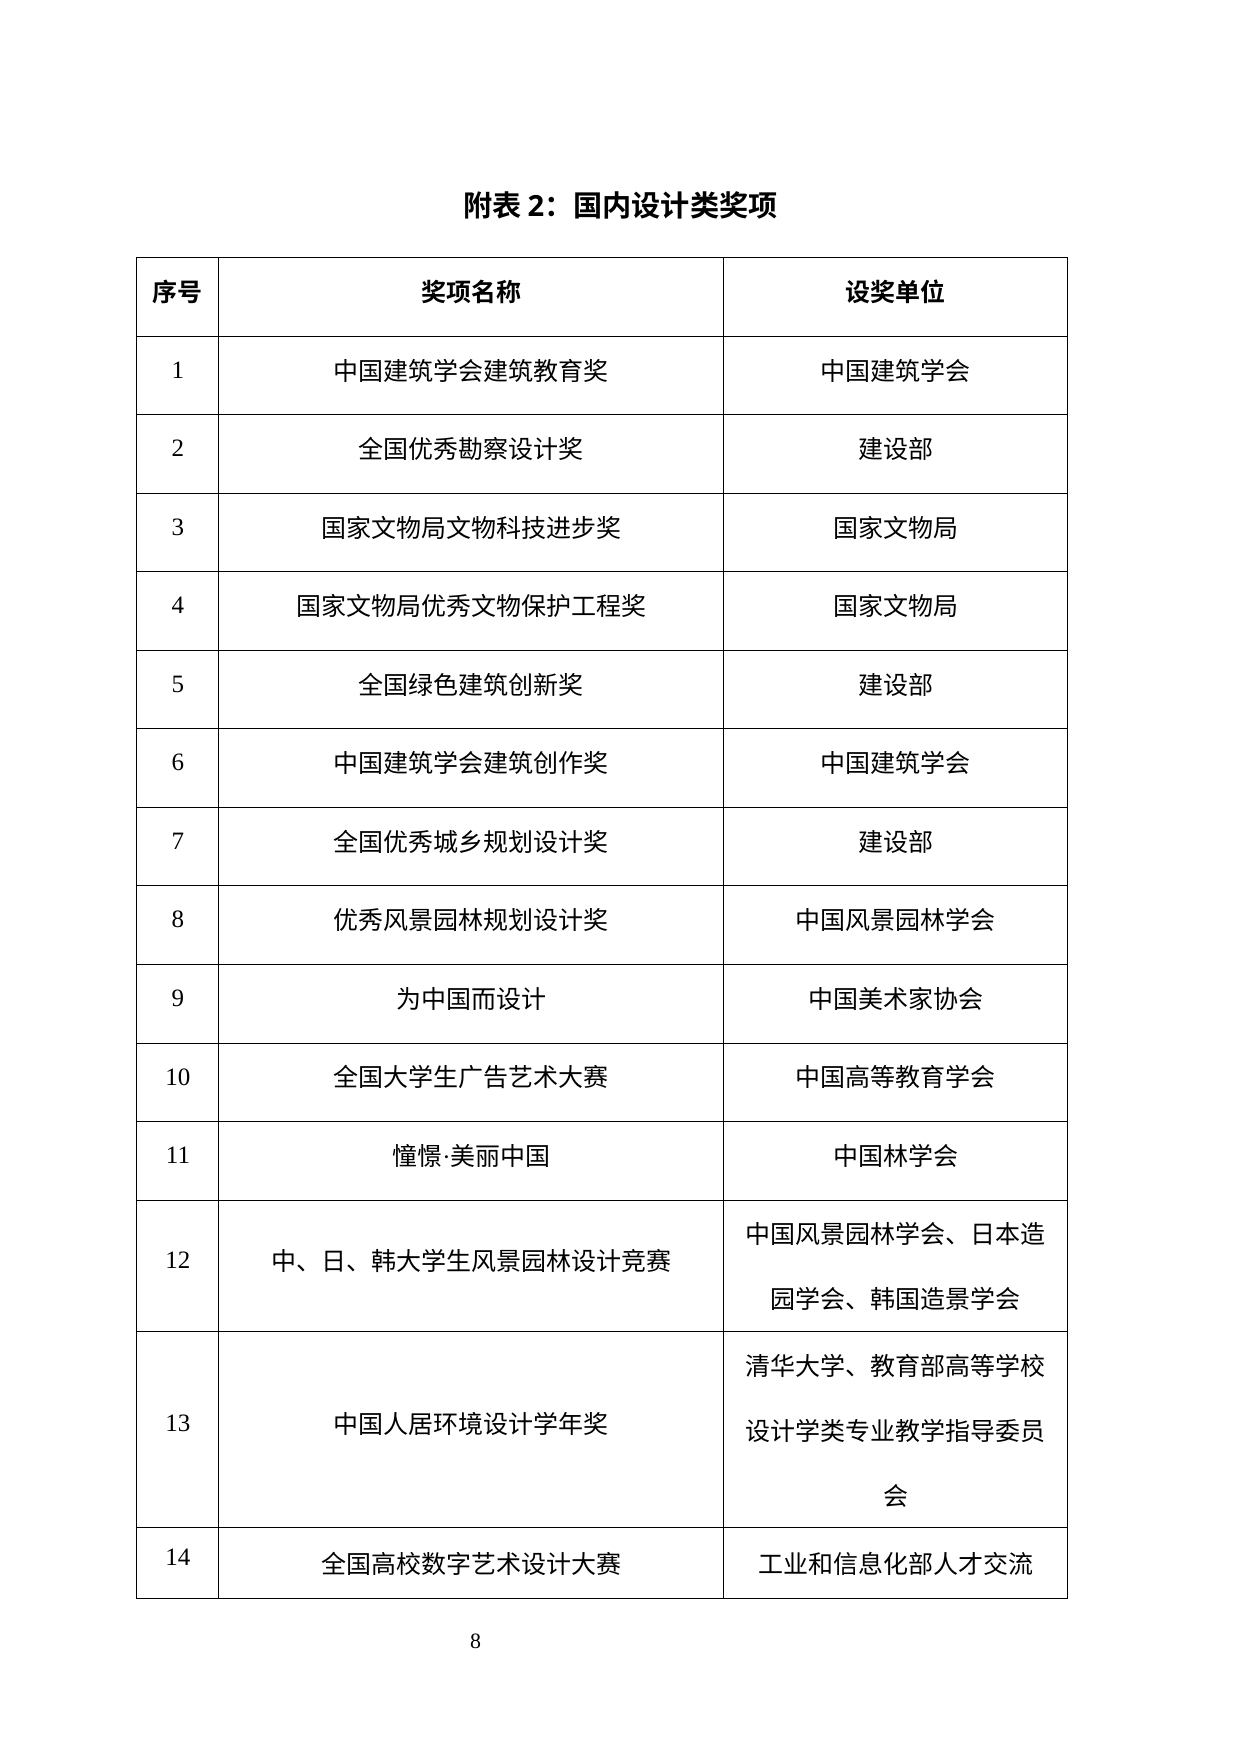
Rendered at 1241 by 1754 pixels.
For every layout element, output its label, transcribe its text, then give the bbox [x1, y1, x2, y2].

table_cell 中国人居环境设计学年奖 [219, 1332, 723, 1527]
table_cell 国家文物局 [724, 494, 1067, 571]
table_header 奖项名称 [219, 258, 723, 336]
table_cell 5 [137, 651, 218, 728]
table_cell 清华大学、教育部高等学校设计学类专业教学指导委员会 [724, 1332, 1067, 1527]
table_cell 憧憬·美丽中国 [219, 1122, 723, 1199]
table_cell 7 [137, 808, 218, 885]
table_cell 中国高等教育学会 [724, 1044, 1067, 1121]
text 附表2：国内设计类奖项 [148, 171, 1092, 236]
table_cell 中国美术家协会 [724, 965, 1067, 1042]
table_cell 4 [137, 572, 218, 650]
table_cell 中国建筑学会 [724, 729, 1067, 807]
table_cell 国家文物局文物科技进步奖 [219, 494, 723, 571]
table_cell 6 [137, 729, 218, 807]
table_cell 中国建筑学会建筑创作奖 [219, 729, 723, 807]
table_cell 全国优秀城乡规划设计奖 [219, 808, 723, 885]
table_cell 8 [137, 886, 218, 964]
table_cell 全国大学生广告艺术大赛 [219, 1044, 723, 1121]
table_cell 13 [137, 1332, 218, 1527]
table_cell 2 [137, 415, 218, 493]
table_header 序号 [137, 258, 218, 336]
table_cell 工业和信息化部人才交流 中心 [724, 1528, 1067, 1597]
table_cell 9 [137, 965, 218, 1042]
table_cell 中、日、韩大学生风景园林设计竞赛 [219, 1201, 723, 1331]
table_cell 建设部 [724, 808, 1067, 885]
table_cell 国家文物局 [724, 572, 1067, 650]
table_cell 国家文物局优秀文物保护工程奖 [219, 572, 723, 650]
table_cell 1 [137, 337, 218, 414]
table_cell 中国风景园林学会 [724, 886, 1067, 964]
table_cell 建设部 [724, 415, 1067, 493]
table_cell 优秀风景园林规划设计奖 [219, 886, 723, 964]
table_cell 中国林学会 [724, 1122, 1067, 1199]
table_cell 中国建筑学会建筑教育奖 [219, 337, 723, 414]
table_cell 14 [137, 1528, 218, 1597]
table_cell 中国风景园林学会、日本造园学会、韩国造景学会 [724, 1201, 1067, 1331]
table_header 设奖单位 [724, 258, 1067, 336]
table_cell 全国优秀勘察设计奖 [219, 415, 723, 493]
table_cell 中国建筑学会 [724, 337, 1067, 414]
table_cell 建设部 [724, 651, 1067, 728]
table_cell 11 [137, 1122, 218, 1199]
table_cell 3 [137, 494, 218, 571]
table_cell 全国高校数字艺术设计大赛 [219, 1528, 723, 1597]
table_cell 为中国而设计 [219, 965, 723, 1042]
table_cell 12 [137, 1201, 218, 1331]
table_cell 全国绿色建筑创新奖 [219, 651, 723, 728]
table_cell 10 [137, 1044, 218, 1121]
